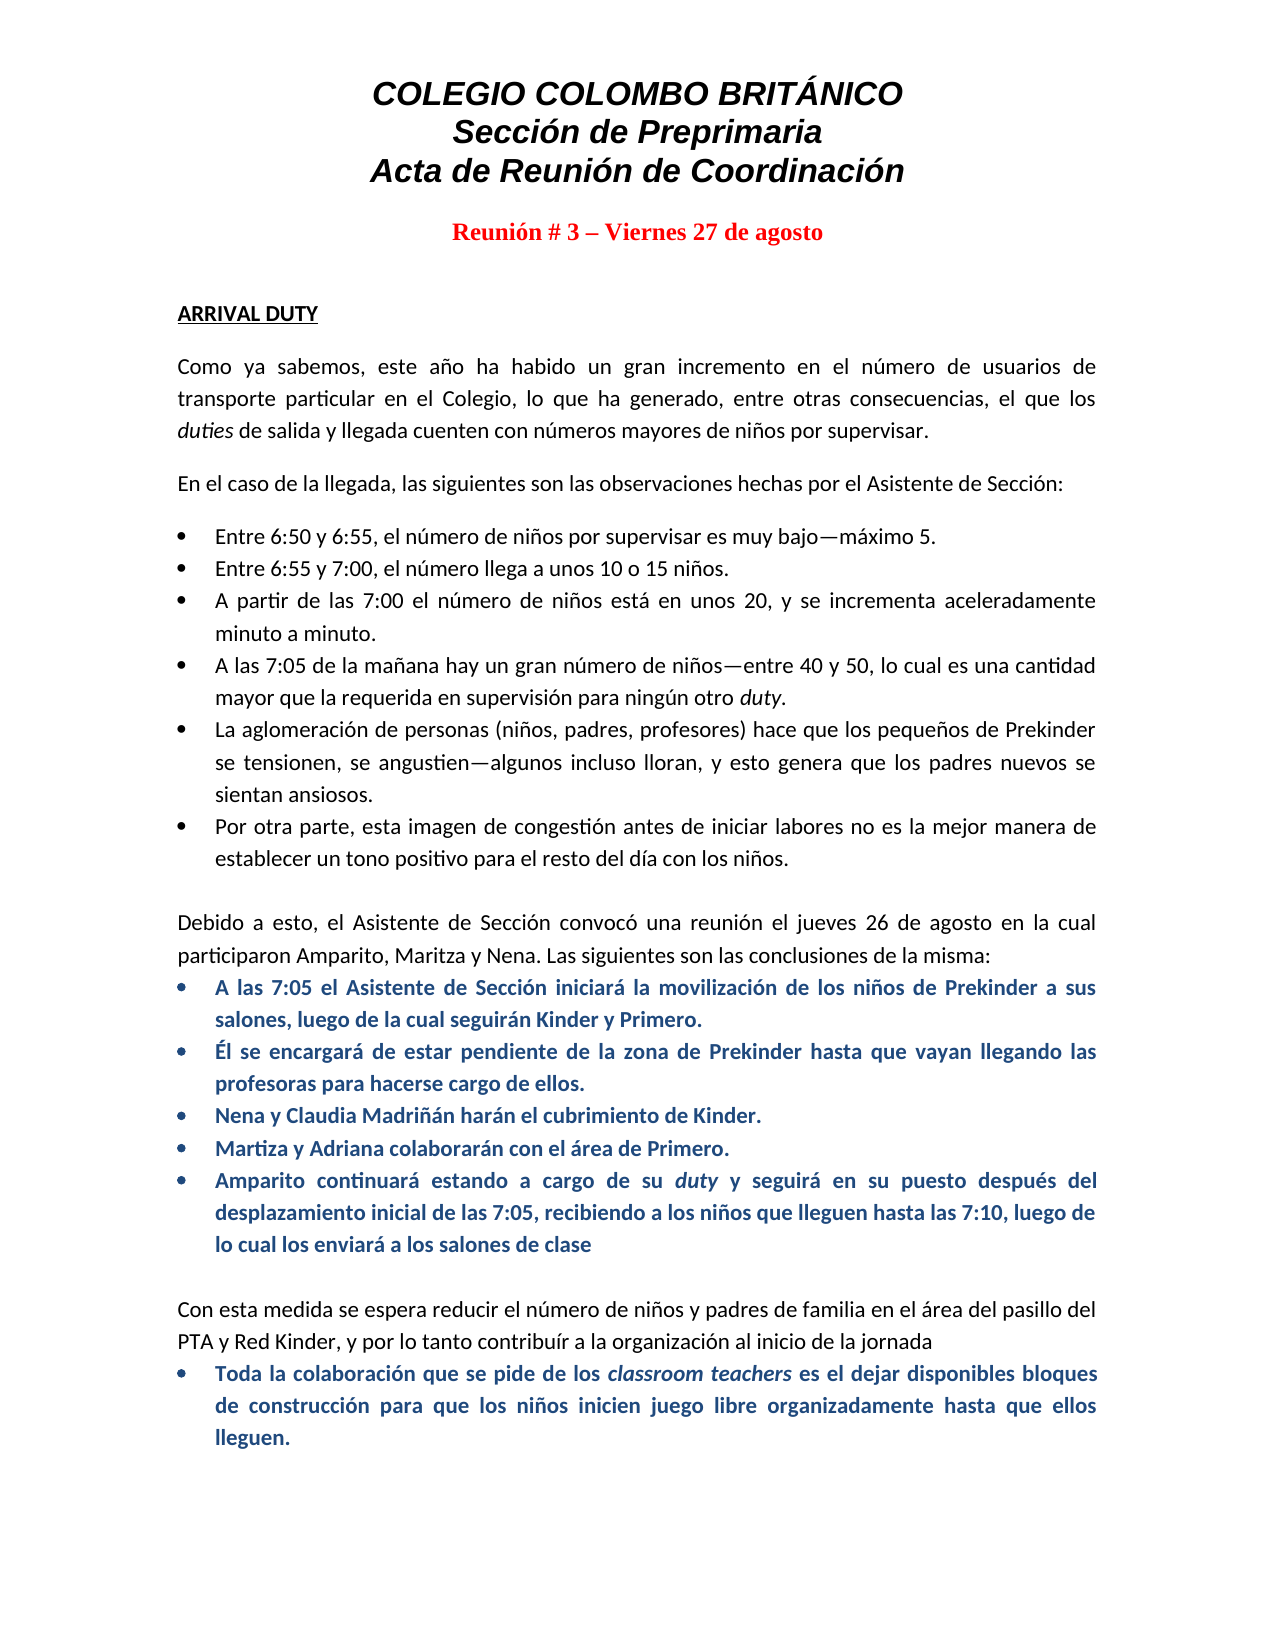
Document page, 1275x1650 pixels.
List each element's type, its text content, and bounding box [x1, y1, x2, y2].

text Como ya sabemos, este año ha habido un gran incremento en el número de usuarios de transporte particular en el Colegio, lo que ha generado, entre otras consecuencias, el que los duties de salida y llegada cuenten con números mayores de niños por supervisar. [177, 352, 1098, 444]
list Nena y Claudia Madriñán harán el cubrimiento de Kinder. [177, 1102, 1098, 1130]
list Entre 6:50 y 6:55, el número de niños por supervisar es muy bajo—máximo 5. [177, 522, 1098, 550]
list Martiza y Adriana colaborarán con el área de Primero. [177, 1134, 1098, 1162]
list A las 7:05 de la mañana hay un gran número de niños—entre 40 y 50, lo cual es una cantidad mayor que la requerida en supervisión para ningún otro duty. [177, 651, 1098, 711]
list Él se encargará de estar pendiente de la zona de Prekinder hasta que vayan llegando las profesoras para hacerse cargo de ellos. [177, 1037, 1098, 1097]
list La aglomeración de personas (niños, padres, profesores) hace que los pequeños de Prekinder se tensionen, se angustien—algunos incluso lloran, y esto genera que los padres nuevos se sientan ansiosos. [177, 715, 1098, 808]
list Amparito continuará estando a cargo de su duty y seguirá en su puesto después del desplazamiento inicial de las 7:05, recibiendo a los niños que lleguen hasta las 7:10, luego de lo cual los enviará a los salones de clase [177, 1166, 1098, 1258]
list Entre 6:55 y 7:00, el número llega a unos 10 o 15 niños. [177, 554, 1098, 582]
text En el caso de la llegada, las siguientes son las observaciones hechas por el Asistente de Sección: [177, 469, 1098, 497]
list Con esta medida se espera reducir el número de niños y padres de familia en el área del pasillo del PTA y Red Kinder, y por lo tanto contribuír a la organización al inicio de la jornada [177, 1295, 1098, 1355]
text Reunión # 3 – Viernes 27 de agosto [177, 217, 1098, 246]
list Debido a esto, el Asistente de Sección convocó una reunión el jueves 26 de agosto en la cual participaron Amparito, Maritza y Nena. Las siguientes son las conclusiones de la misma: [177, 908, 1098, 969]
list A partir de las 7:00 el número de niños está en unos 20, y se incrementa aceleradamente minuto a minuto. [177, 587, 1098, 647]
list Por otra parte, esta imagen de congestión antes de iniciar labores no es la mejor manera de establecer un tono positivo para el resto del día con los niños. [177, 812, 1098, 872]
list A las 7:05 el Asistente de Sección iniciará la movilización de los niños de Prekinder a sus salones, luego de la cual seguirán Kinder y Primero. [177, 973, 1098, 1033]
text ARRIVAL DUTY [177, 299, 1098, 327]
list Toda la colaboración que se pide de los classroom teachers es el dejar disponibles bloques de construcción para que los niños inicien juego libre organizadamente hasta que ellos lleguen. [177, 1359, 1098, 1452]
